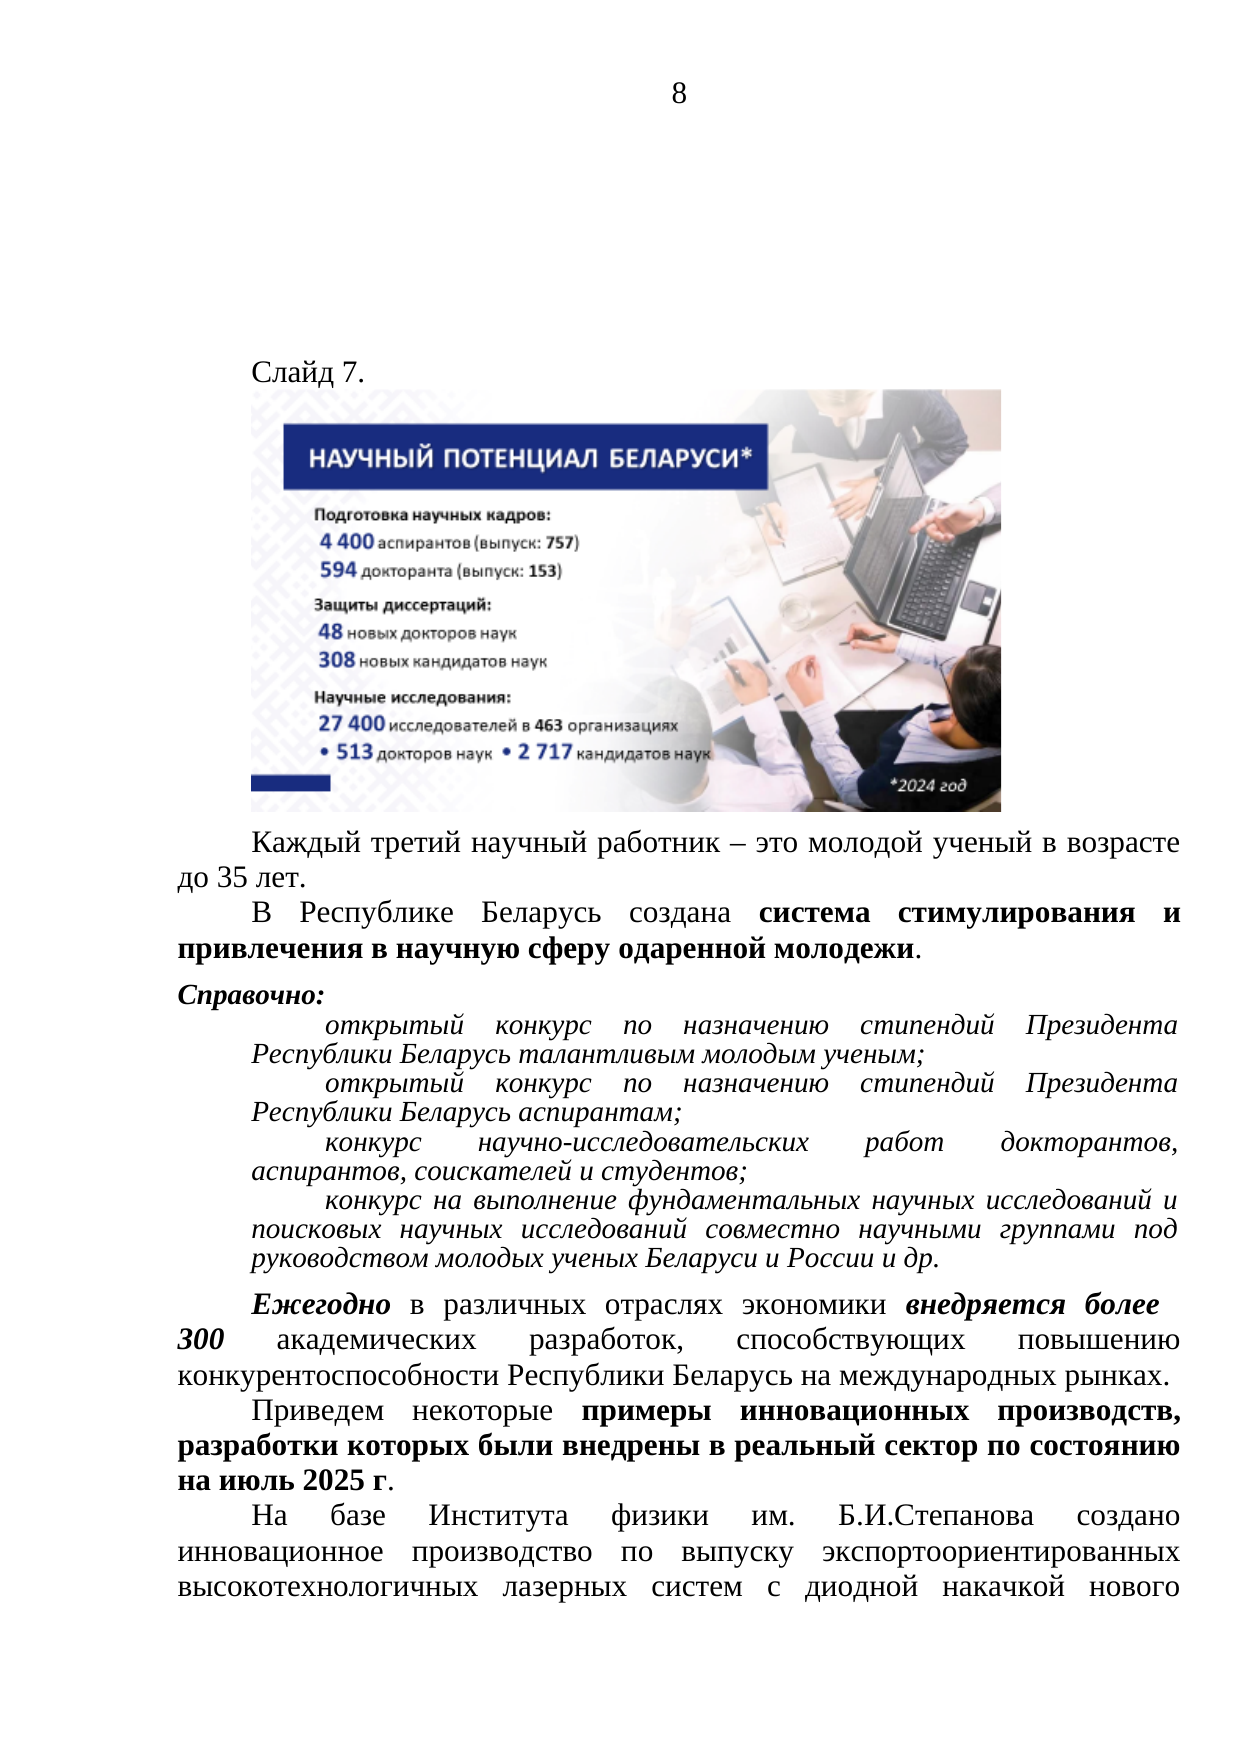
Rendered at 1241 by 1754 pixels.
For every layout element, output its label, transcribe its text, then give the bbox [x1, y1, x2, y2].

picture [251, 389, 1002, 812]
text Каждый третий научный работник – это молодой ученый в возрасте до 35 лет. [177, 824, 1181, 894]
text конкурс научно-исследовательских работ докторантов, аспирантов, соискателей и студентов; [251, 1128, 1181, 1186]
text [177, 1498, 1181, 1603]
text В Республике Беларусь создана система стимулирования и привлечения в научную сферу одаренной молодежи. [177, 894, 1181, 965]
text Справочно: [177, 977, 1181, 1011]
text открытый конкурс по назначению стипендий Президента Республики Беларусь талантливым молодым ученым; [251, 1011, 1181, 1069]
text Приведем некоторые примеры инновационных производств, разработки которых были внедрены в реальный сектор по состоянию на июль 2025 г. [177, 1392, 1181, 1498]
text конкурс на выполнение фундаментальных научных исследований и поисковых научных исследований совместно научными группами под руководством молодых ученых Беларуси и России и др. [251, 1186, 1181, 1273]
text открытый конкурс по назначению стипендий Президента Республики Беларусь аспирантам; [251, 1069, 1181, 1128]
text Ежегодно в различных отраслях экономики внедряется более 300 академических разработок, способствующих повышению конкурентоспособности Республики Беларусь на международных рынках. [177, 1286, 1181, 1392]
text Слайд 7. [177, 353, 1181, 389]
